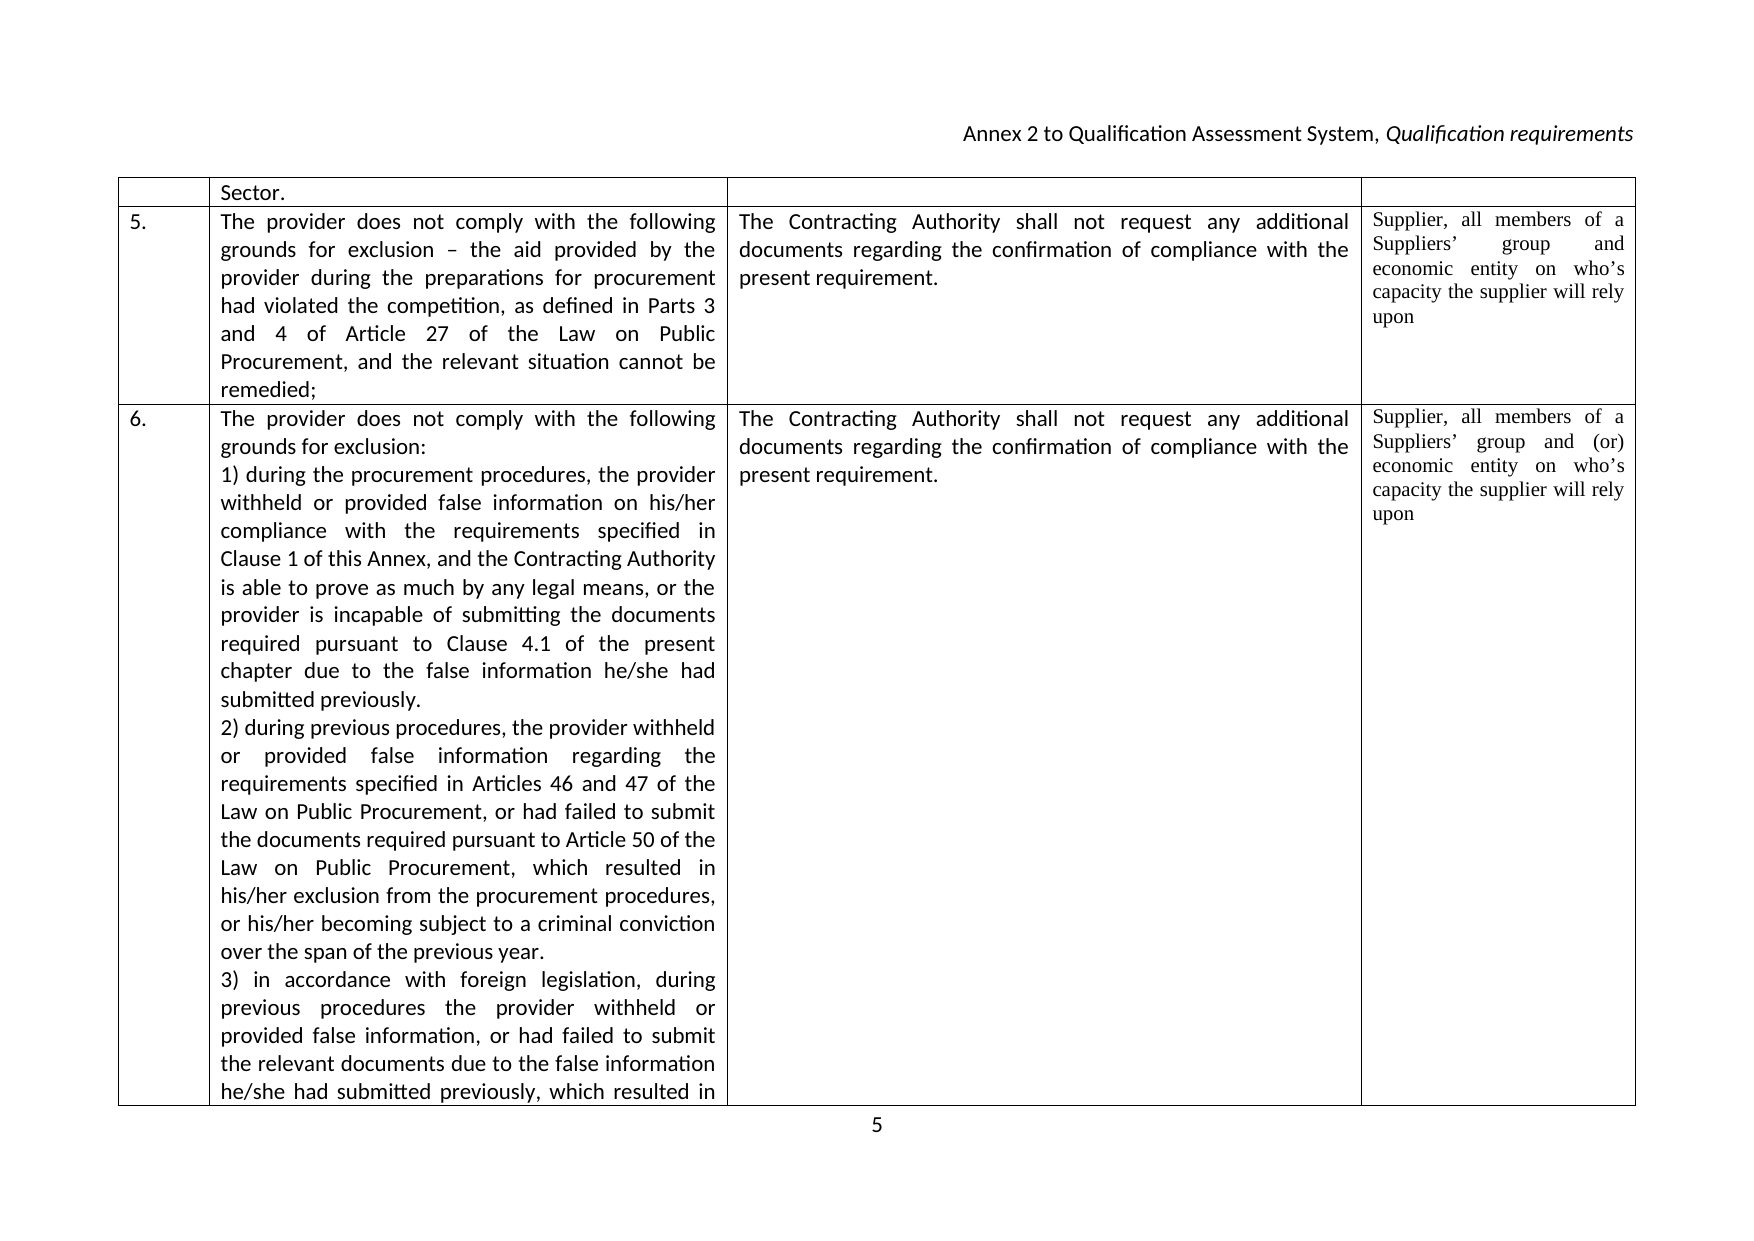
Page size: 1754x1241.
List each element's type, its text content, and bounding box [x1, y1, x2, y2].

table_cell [1362, 405, 1635, 1105]
table_cell 6. [119, 405, 209, 1105]
table_cell Supplier, all members of a Suppliers’ group and economic entity on who’s capacity the supplier will rely upon [1362, 207, 1635, 403]
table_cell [1362, 178, 1635, 206]
table_cell The Contracting Authority shall not request any additional documents regarding the confirmation of compliance with the present requirement. [728, 207, 1361, 403]
table_cell The provider does not comply with the following grounds for exclusion – the aid provided by the provider during the preparations for procurement had violated the competition, as defined in Parts 3 and 4 of Article 27 of the Law on Public Procurement, and the relevant situation cannot be remedied; [210, 207, 727, 403]
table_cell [210, 178, 727, 206]
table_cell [728, 405, 1361, 1105]
table_cell 5. [119, 207, 209, 403]
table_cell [210, 405, 727, 1105]
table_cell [728, 178, 1361, 206]
table_cell 4. [119, 178, 209, 206]
